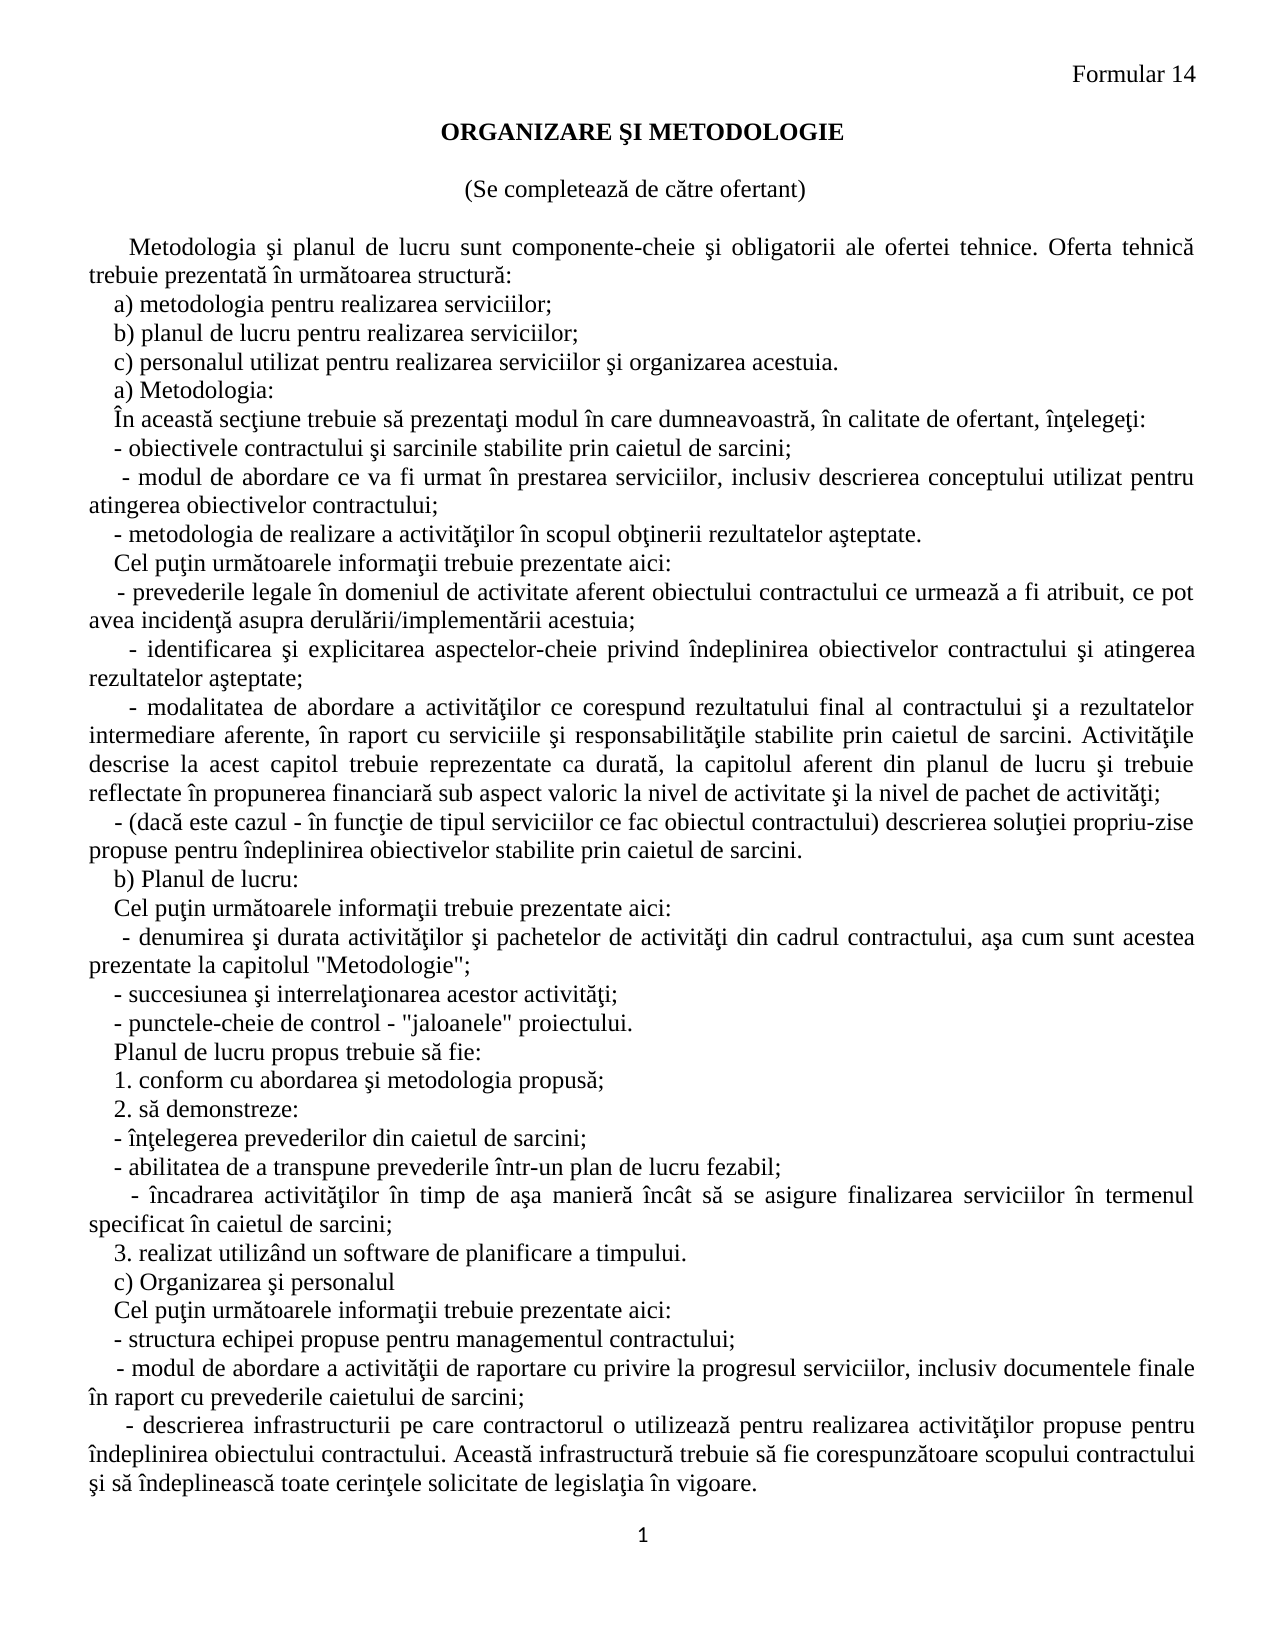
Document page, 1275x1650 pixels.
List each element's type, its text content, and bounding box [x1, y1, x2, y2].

text 2. să demonstreze: [89, 1094, 1196, 1123]
text a) metodologia pentru realizarea serviciilor; [89, 289, 1196, 318]
text Cel puţin următoarele informaţii trebuie prezentate aici: [89, 1295, 1196, 1324]
text c) Organizarea şi personalul [89, 1267, 1196, 1295]
text - (dacă este cazul - în funcţie de tipul serviciilor ce fac obiectul contractului) descrierea soluţiei propriu-zise propuse pentru îndeplinirea obiectivelor stabilite prin caietul de sarcini. [89, 807, 1196, 864]
text - abilitatea de a transpune prevederile într-un plan de lucru fezabil; [89, 1152, 1196, 1180]
text În această secţiune trebuie să prezentaţi modul în care dumneavoastră, în calitate de ofertant, înţelegeţi: [89, 404, 1196, 433]
text (Se completează de către ofertant) [74, 174, 1196, 203]
text - structura echipei propuse pentru managementul contractului; [89, 1324, 1196, 1353]
text - succesiunea şi interrelaţionarea acestor activităţi; [89, 979, 1196, 1008]
text - metodologia de realizare a activităţilor în scopul obţinerii rezultatelor aşteptate. [89, 519, 1196, 548]
text ORGANIZARE ŞI METODOLOGIE [89, 117, 1196, 145]
text Cel puţin următoarele informaţii trebuie prezentate aici: [89, 548, 1196, 577]
text - înţelegerea prevederilor din caietul de sarcini; [89, 1123, 1196, 1152]
text 1. conform cu abordarea şi metodologia propusă; [89, 1065, 1196, 1094]
text c) personalul utilizat pentru realizarea serviciilor şi organizarea acestuia. [89, 347, 1196, 375]
text - denumirea şi durata activităţilor şi pachetelor de activităţi din cadrul contractului, aşa cum sunt acestea prezentate la capitolul "Metodologie"; [89, 922, 1196, 979]
text Planul de lucru propus trebuie să fie: [89, 1037, 1196, 1065]
text - obiectivele contractului şi sarcinile stabilite prin caietul de sarcini; [89, 433, 1196, 462]
text b) planul de lucru pentru realizarea serviciilor; [89, 318, 1196, 347]
text b) Planul de lucru: [89, 864, 1196, 893]
text Metodologia şi planul de lucru sunt componente-cheie şi obligatorii ale ofertei tehnice. Oferta tehnică trebuie prezentată în următoarea structură: [89, 232, 1196, 289]
text - prevederile legale în domeniul de activitate aferent obiectului contractului ce urmează a fi atribuit, ce pot avea incidenţă asupra derulării/implementării acestuia; [89, 577, 1196, 634]
text a) Metodologia: [89, 375, 1196, 404]
text - modul de abordare ce va fi urmat în prestarea serviciilor, inclusiv descrierea conceptului utilizat pentru atingerea obiectivelor contractului; [89, 462, 1196, 519]
text 3. realizat utilizând un software de planificare a timpului. [89, 1238, 1196, 1267]
text Formular 14 [89, 59, 1196, 88]
text Cel puţin următoarele informaţii trebuie prezentate aici: [89, 893, 1196, 922]
text - punctele-cheie de control - "jaloanele" proiectului. [89, 1008, 1196, 1037]
text - modalitatea de abordare a activităţilor ce corespund rezultatului final al contractului şi a rezultatelor intermediare aferente, în raport cu serviciile şi responsabilităţile stabilite prin caietul de sarcini. Activităţile descrise la acest capitol trebuie reprezentate ca durată, la capitolul aferent din planul de lucru şi trebuie reflectate în propunerea financiară sub aspect valoric la nivel de activitate şi la nivel de pachet de activităţi; [89, 692, 1196, 807]
text - modul de abordare a activităţii de raportare cu privire la progresul serviciilor, inclusiv documentele finale în raport cu prevederile caietului de sarcini; [89, 1353, 1196, 1410]
text - descrierea infrastructurii pe care contractorul o utilizează pentru realizarea activităţilor propuse pentru îndeplinirea obiectului contractului. Această infrastructură trebuie să fie corespunzătoare scopului contractului şi să îndeplinească toate cerinţele solicitate de legislaţia în vigoare. [89, 1410, 1196, 1497]
text - încadrarea activităţilor în timp de aşa manieră încât să se asigure finalizarea serviciilor în termenul specificat în caietul de sarcini; [89, 1180, 1196, 1238]
text - identificarea şi explicitarea aspectelor-cheie privind îndeplinirea obiectivelor contractului şi atingerea rezultatelor aşteptate; [89, 634, 1196, 692]
